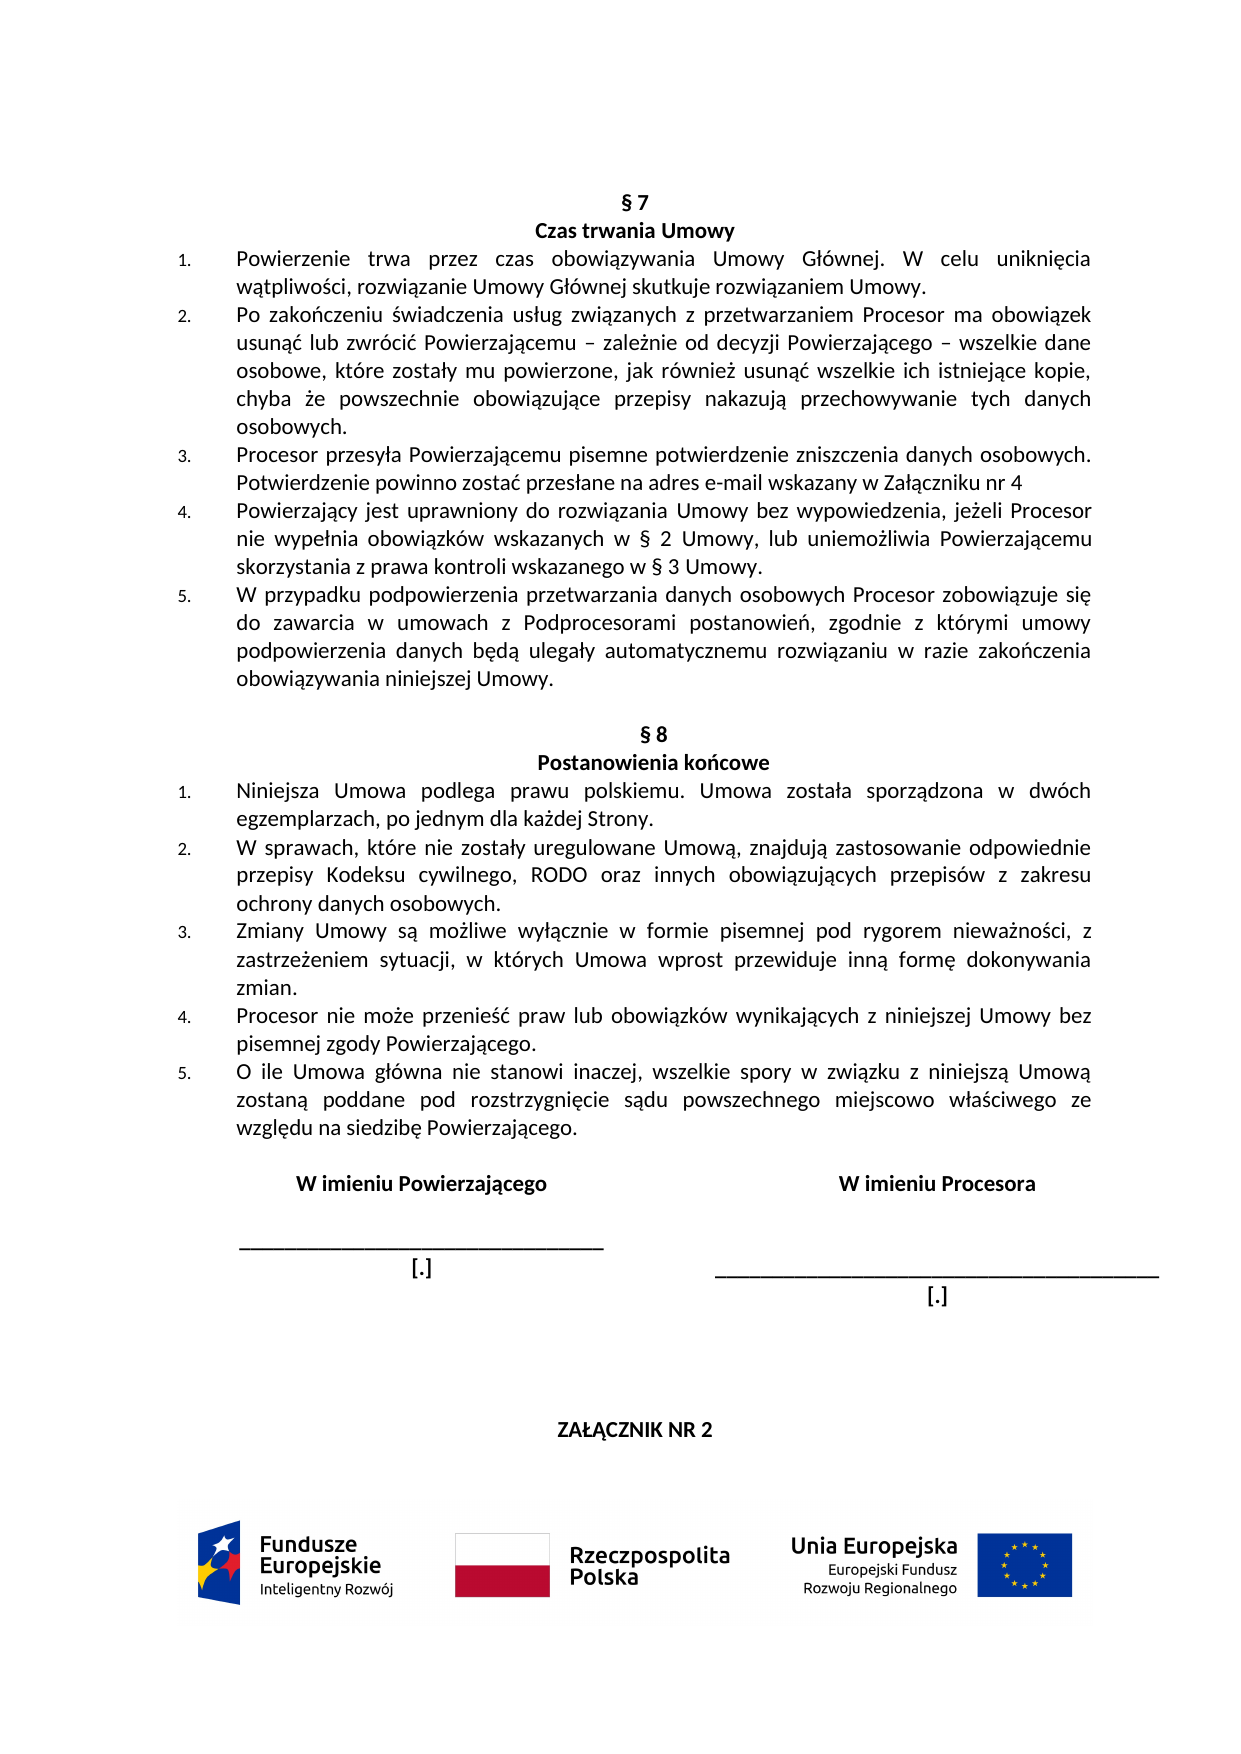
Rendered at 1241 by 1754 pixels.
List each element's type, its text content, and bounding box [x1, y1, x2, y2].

list Powierzenie trwa przez czas obowiązywania Umowy Głównej. W celu uniknięcia wątpliwości, rozwiązanie Umowy Głównej skutkuje rozwiązaniem Umowy. [177, 244, 1093, 300]
text Postanowienia końcowe [215, 748, 1093, 777]
text Czas trwania Umowy [177, 216, 1093, 244]
list Procesor przesyła Powierzającemu pisemne potwierdzenie zniszczenia danych osobowych. Potwierdzenie powinno zostać przesłane na adres e-mail wskazany w Załączniku nr 4 [177, 440, 1093, 496]
list Niniejsza Umowa podlega prawu polskiemu. Umowa została sporządzona w dwóch egzemplarzach, po jednym dla każdej Strony. [177, 777, 1093, 833]
list W przypadku podpowierzenia przetwarzania danych osobowych Procesor zobowiązuje się do zawarcia w umowach z Podprocesorami postanowień, zgodnie z którymi umowy podpowierzenia danych będą ulegały automatycznemu rozwiązaniu w razie zakończenia obowiązywania niniejszej Umowy. [177, 580, 1093, 692]
text § 7 [177, 188, 1093, 216]
table_header W imieniu Powierzającego [177, 1169, 666, 1197]
text § 8 [215, 721, 1093, 748]
table_cell ________________________________ [.] [177, 1197, 666, 1309]
table_cell _______________________________________ [.] [666, 1197, 1209, 1309]
text ZAŁĄCZNIK NR 2 [177, 1415, 1093, 1443]
table_header W imieniu Procesora [666, 1169, 1209, 1197]
list Zmiany Umowy są możliwe wyłącznie w formie pisemnej pod rygorem nieważności, z zastrzeżeniem sytuacji, w których Umowa wprost przewiduje inną formę dokonywania zmian. [177, 917, 1093, 1001]
list Po zakończeniu świadczenia usług związanych z przetwarzaniem Procesor ma obowiązek usunąć lub zwrócić Powierzającemu – zależnie od decyzji Powierzającego – wszelkie dane osobowe, które zostały mu powierzone, jak również usunąć wszelkie ich istniejące kopie, chyba że powszechnie obowiązujące przepisy nakazują przechowywanie tych danych osobowych. [177, 300, 1093, 440]
list Procesor nie może przenieść praw lub obowiązków wynikających z niniejszej Umowy bez pisemnej zgody Powierzającego. [177, 1001, 1093, 1057]
list O ile Umowa główna nie stanowi inaczej, wszelkie spory w związku z niniejszą Umową zostaną poddane pod rozstrzygnięcie sądu powszechnego miejscowo właściwego ze względu na siedzibę Powierzającego. [177, 1057, 1093, 1141]
list W sprawach, które nie zostały uregulowane Umową, znajdują zastosowanie odpowiednie przepisy Kodeksu cywilnego, RODO oraz innych obowiązujących przepisów z zakresu ochrony danych osobowych. [177, 833, 1093, 917]
picture [177, 1499, 1093, 1626]
list Powierzający jest uprawniony do rozwiązania Umowy bez wypowiedzenia, jeżeli Procesor nie wypełnia obowiązków wskazanych w § 2 Umowy, lub uniemożliwia Powierzającemu skorzystania z prawa kontroli wskazanego w § 3 Umowy. [177, 496, 1093, 580]
